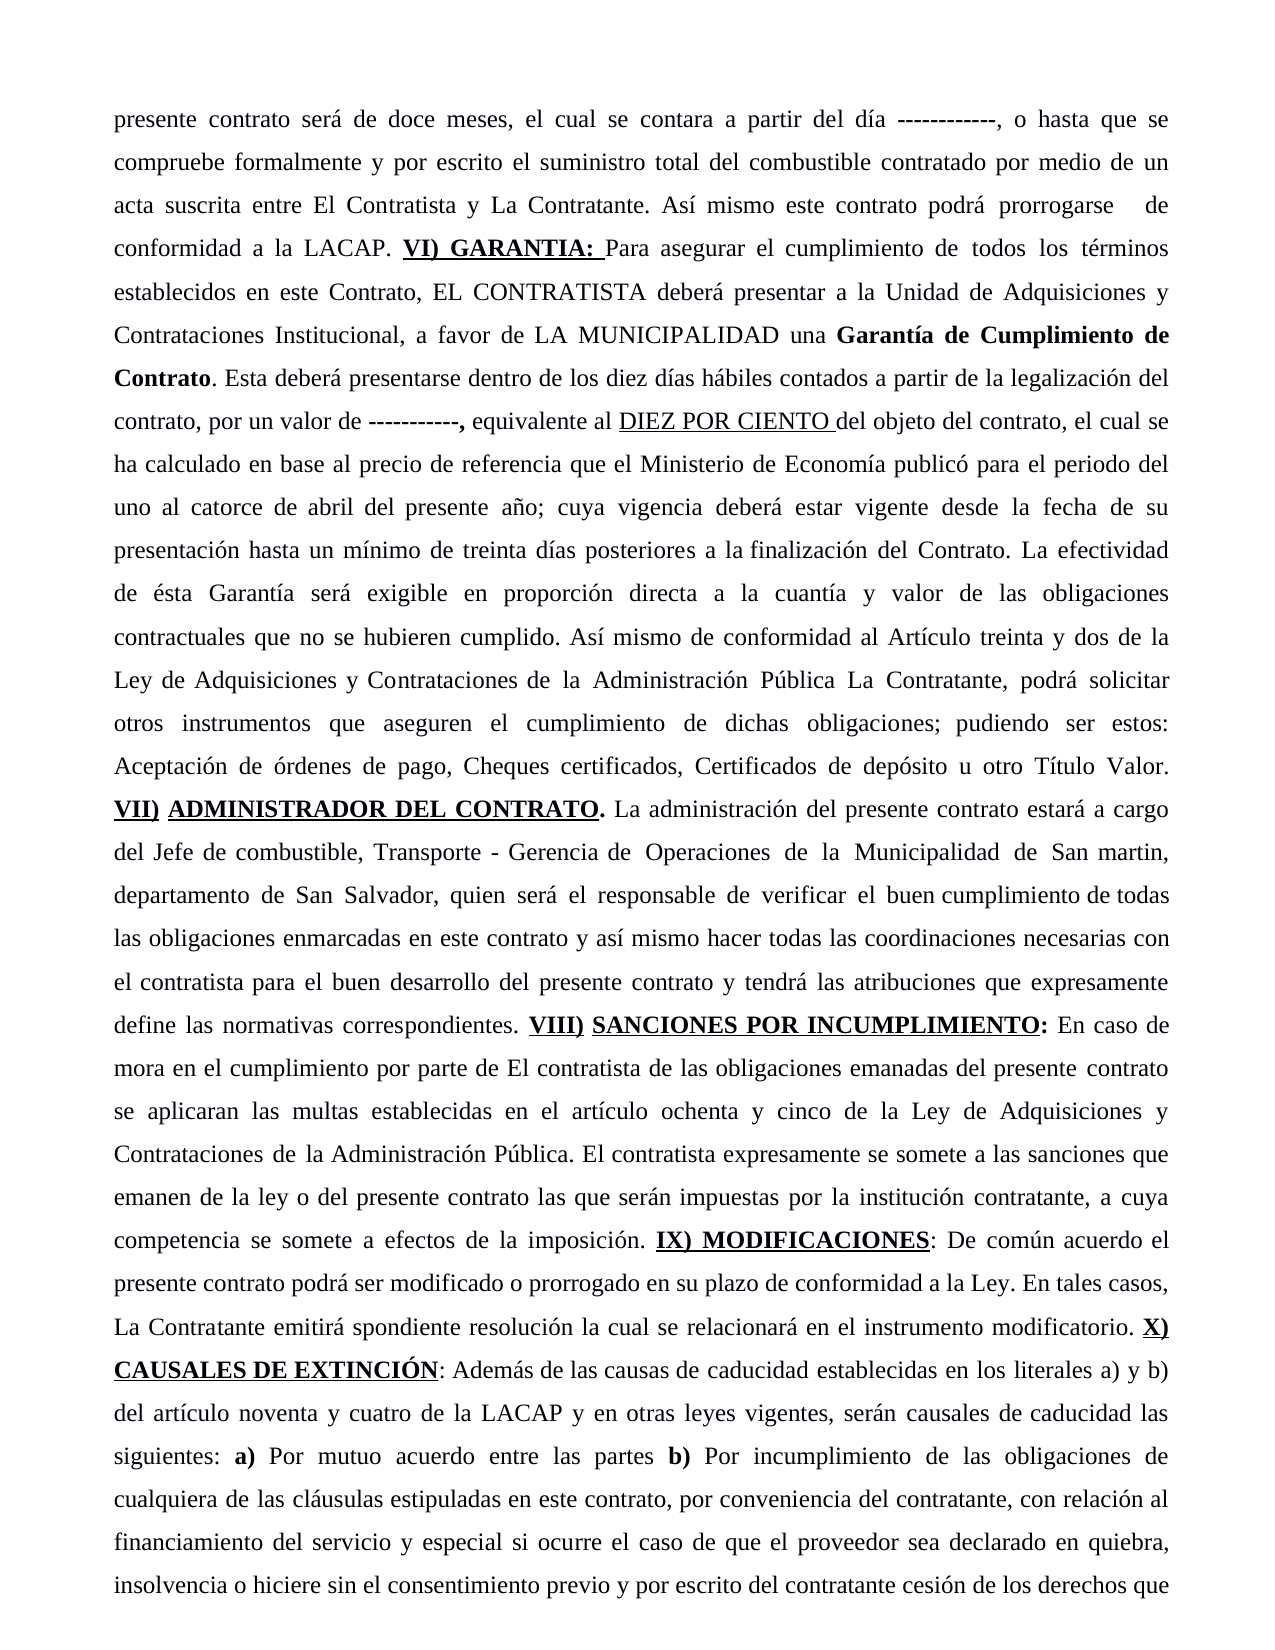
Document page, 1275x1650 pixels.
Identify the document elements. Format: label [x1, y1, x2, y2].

text [113, 104, 1169, 1599]
